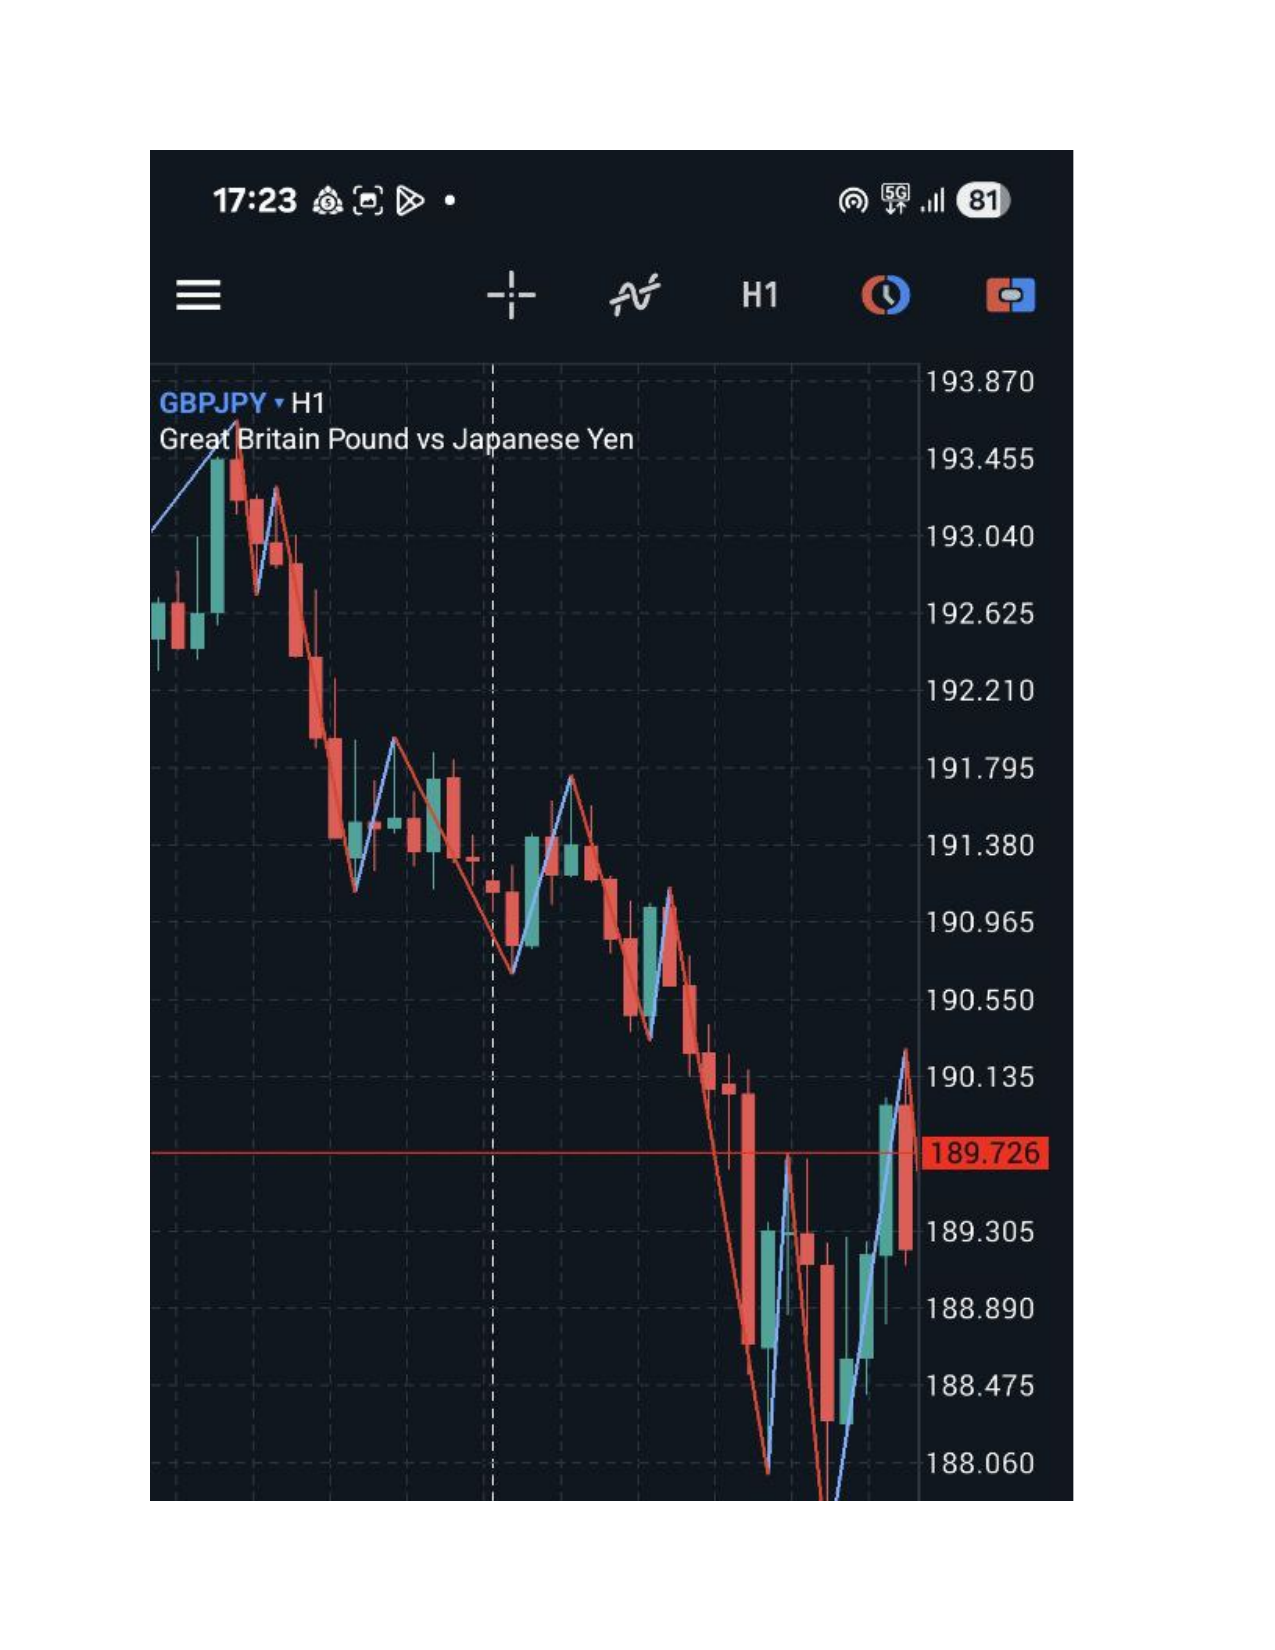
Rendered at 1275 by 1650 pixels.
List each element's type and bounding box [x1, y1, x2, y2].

picture [150, 150, 1074, 1501]
